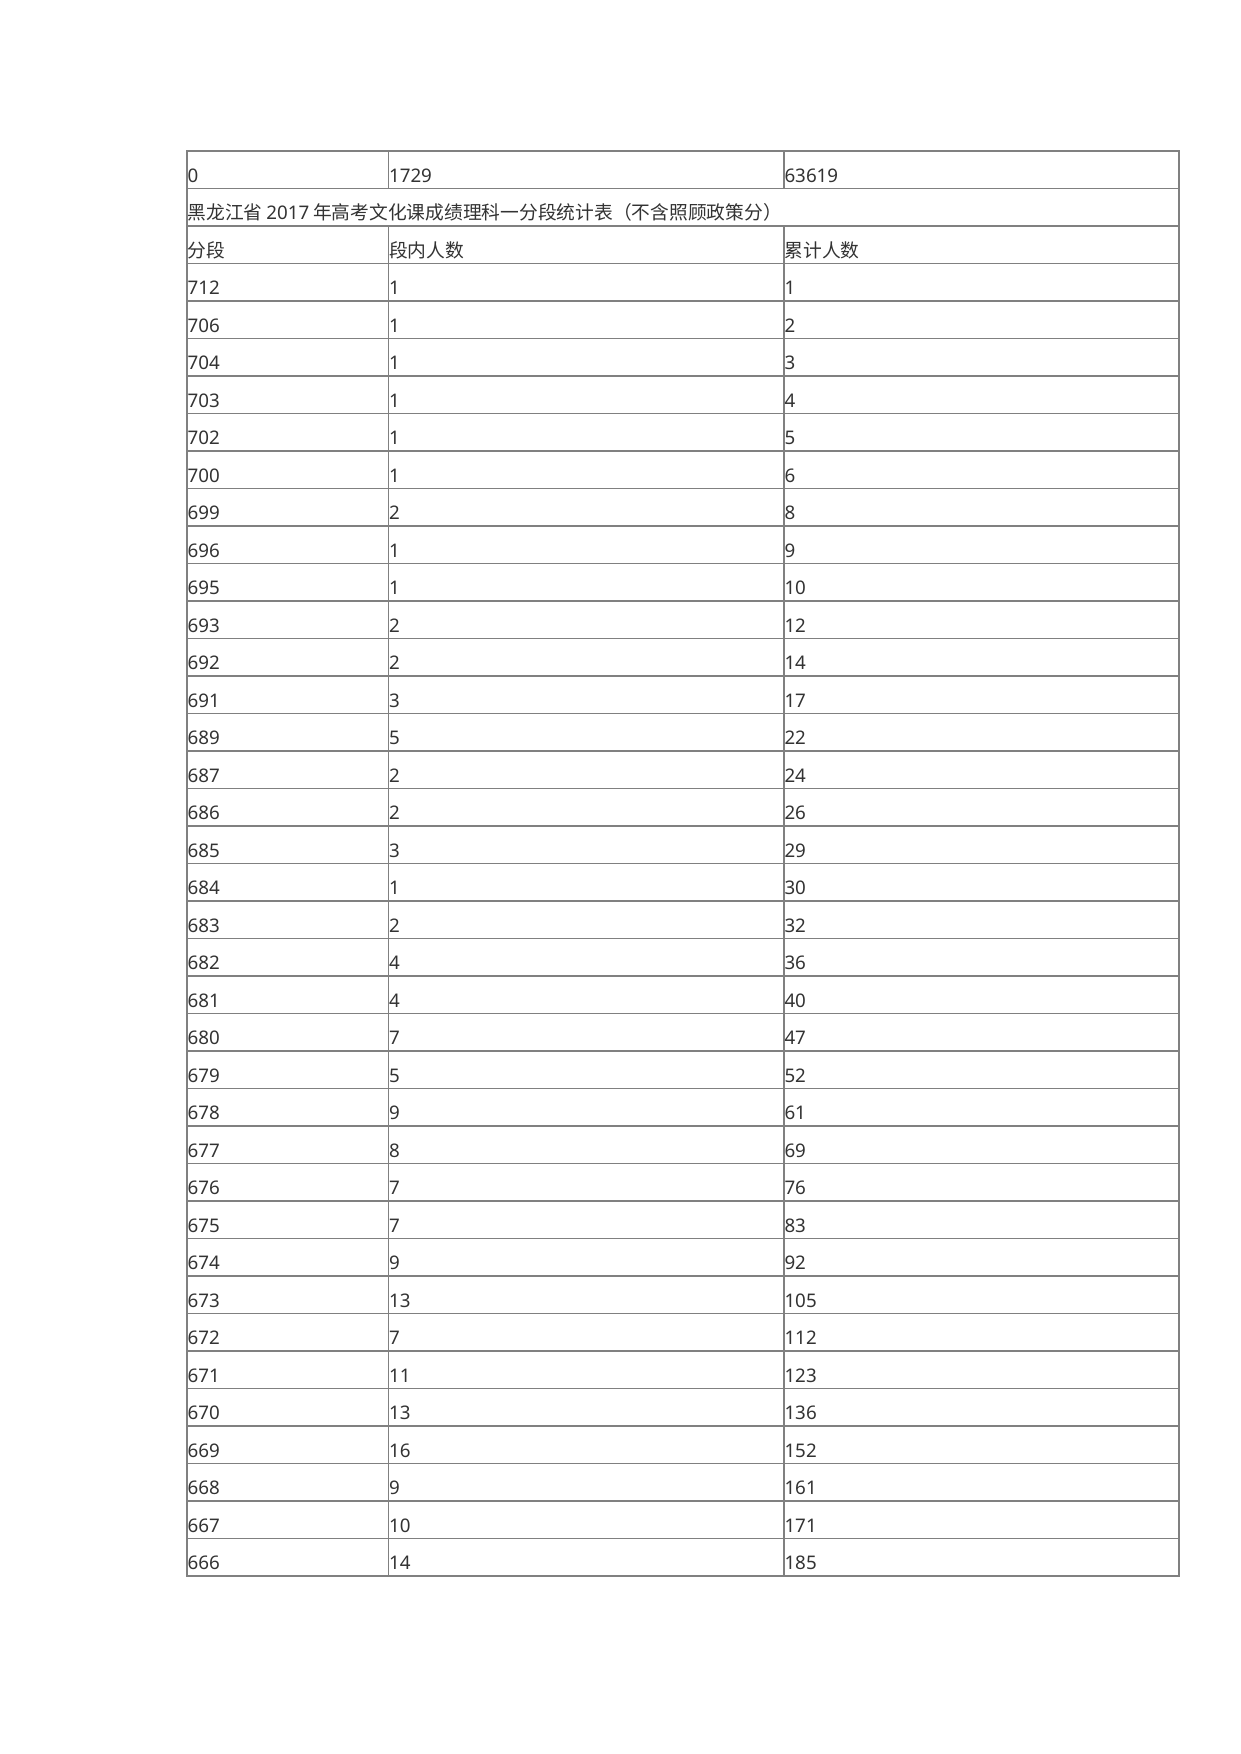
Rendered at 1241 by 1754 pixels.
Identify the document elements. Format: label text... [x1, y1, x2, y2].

table_cell 7 [389, 1202, 783, 1237]
table_cell 1 [389, 564, 783, 600]
table_cell 9 [389, 1464, 783, 1500]
table_cell 4 [785, 377, 1178, 412]
table_cell 667 [188, 1502, 388, 1537]
table_cell 4 [389, 977, 783, 1012]
table_cell 段内人数 [389, 227, 783, 262]
table_cell 8 [389, 1127, 783, 1162]
table_cell 672 [188, 1314, 388, 1350]
table_cell 4 [389, 939, 783, 975]
table_cell 712 [188, 264, 388, 300]
table_cell 693 [188, 602, 388, 637]
table_cell 696 [188, 527, 388, 562]
table_cell 161 [785, 1464, 1178, 1500]
table_cell 1 [389, 339, 783, 375]
table_cell 674 [188, 1239, 388, 1275]
table_cell 687 [188, 752, 388, 787]
table_cell 26 [785, 789, 1178, 825]
table_cell 5 [389, 714, 783, 750]
table_cell 3 [389, 827, 783, 862]
table_cell 29 [785, 827, 1178, 862]
table_cell 699 [188, 489, 388, 525]
table_cell 671 [188, 1352, 388, 1387]
table_cell 673 [188, 1277, 388, 1312]
table_cell 695 [188, 564, 388, 600]
table_cell 黑龙江省2017年高考文化课成绩理科一分段统计表（不含照顾政策分） [188, 189, 1178, 225]
table_cell 677 [188, 1127, 388, 1162]
table_cell 14 [785, 639, 1178, 675]
table_cell 61 [785, 1089, 1178, 1125]
table_cell 32 [785, 902, 1178, 937]
table_cell 14 [389, 1539, 783, 1575]
table_cell 2 [389, 789, 783, 825]
table_cell 2 [389, 752, 783, 787]
table_cell 1 [389, 264, 783, 300]
table_cell 2 [785, 302, 1178, 337]
table_cell 686 [188, 789, 388, 825]
table_cell 683 [188, 902, 388, 937]
table_cell 666 [188, 1539, 388, 1575]
table_cell 668 [188, 1464, 388, 1500]
table_cell 22 [785, 714, 1178, 750]
table_cell 83 [785, 1202, 1178, 1237]
table_cell 670 [188, 1389, 388, 1425]
table_cell 10 [785, 564, 1178, 600]
table_cell 40 [785, 977, 1178, 1012]
table_cell 47 [785, 1014, 1178, 1050]
table_cell 152 [785, 1427, 1178, 1462]
table_cell 185 [785, 1539, 1178, 1575]
table_cell 1729 [389, 152, 783, 187]
table_cell 136 [785, 1389, 1178, 1425]
table_cell 12 [785, 602, 1178, 637]
table_cell 1 [389, 377, 783, 412]
table_cell 3 [389, 677, 783, 712]
table_cell 13 [389, 1389, 783, 1425]
table_cell 分段 [188, 227, 388, 262]
table_cell 69 [785, 1127, 1178, 1162]
table_cell 0 [188, 152, 388, 187]
table_cell 669 [188, 1427, 388, 1462]
table_cell 676 [188, 1164, 388, 1200]
table_cell 681 [188, 977, 388, 1012]
table_cell 36 [785, 939, 1178, 975]
table_cell 9 [785, 527, 1178, 562]
table_cell 1 [389, 302, 783, 337]
table_cell 691 [188, 677, 388, 712]
table_cell 7 [389, 1014, 783, 1050]
table_cell 9 [389, 1089, 783, 1125]
table_cell 92 [785, 1239, 1178, 1275]
table_cell 700 [188, 452, 388, 487]
table_cell 171 [785, 1502, 1178, 1537]
table_cell 63619 [785, 152, 1178, 187]
table_cell 7 [389, 1314, 783, 1350]
table_cell 692 [188, 639, 388, 675]
table_cell 704 [188, 339, 388, 375]
table_cell 30 [785, 864, 1178, 900]
table_cell 685 [188, 827, 388, 862]
table_cell 2 [389, 639, 783, 675]
table_cell 累计人数 [785, 227, 1178, 262]
table_cell 706 [188, 302, 388, 337]
table_cell 16 [389, 1427, 783, 1462]
table_cell 2 [389, 602, 783, 637]
table_cell 2 [389, 489, 783, 525]
table_cell 702 [188, 414, 388, 450]
table_cell 679 [188, 1052, 388, 1087]
table_cell 1 [389, 452, 783, 487]
table_cell 9 [389, 1239, 783, 1275]
table_cell 1 [785, 264, 1178, 300]
table_cell 7 [389, 1164, 783, 1200]
table_cell 684 [188, 864, 388, 900]
table_cell 13 [389, 1277, 783, 1312]
table_cell 5 [389, 1052, 783, 1087]
table_cell 678 [188, 1089, 388, 1125]
table_cell 3 [785, 339, 1178, 375]
table_cell 1 [389, 527, 783, 562]
table_cell 11 [389, 1352, 783, 1387]
table_cell 17 [785, 677, 1178, 712]
table_cell 10 [389, 1502, 783, 1537]
table_cell 680 [188, 1014, 388, 1050]
table_cell 703 [188, 377, 388, 412]
table_cell 24 [785, 752, 1178, 787]
table_cell 2 [389, 902, 783, 937]
table_cell 675 [188, 1202, 388, 1237]
table_cell 123 [785, 1352, 1178, 1387]
table_cell 105 [785, 1277, 1178, 1312]
table_cell 1 [389, 414, 783, 450]
table_cell 689 [188, 714, 388, 750]
table_cell 5 [785, 414, 1178, 450]
table_cell 76 [785, 1164, 1178, 1200]
table_cell 682 [188, 939, 388, 975]
table_cell 6 [785, 452, 1178, 487]
table_cell 52 [785, 1052, 1178, 1087]
table_cell 1 [389, 864, 783, 900]
table_cell 8 [785, 489, 1178, 525]
table_cell 112 [785, 1314, 1178, 1350]
